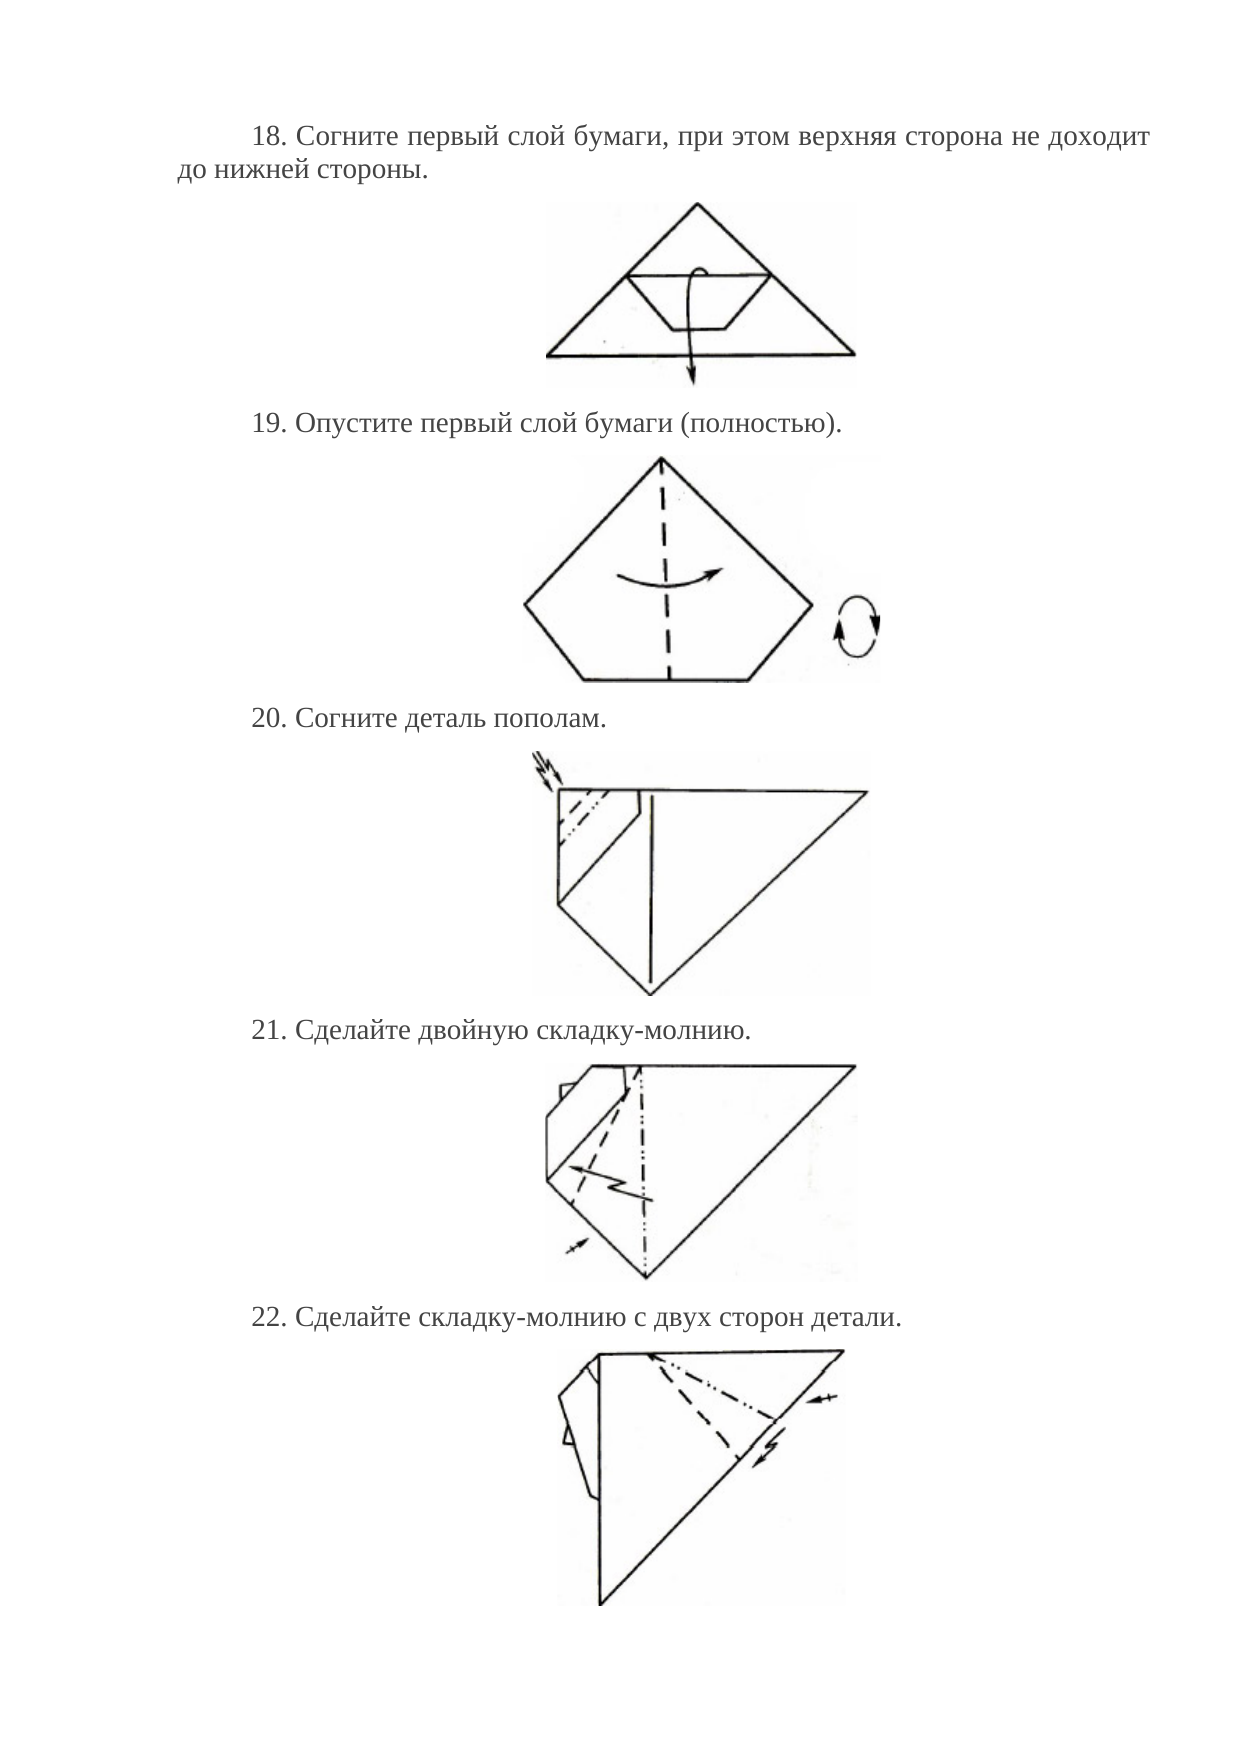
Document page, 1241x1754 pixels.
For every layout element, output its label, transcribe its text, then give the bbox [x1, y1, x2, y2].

picture [546, 202, 857, 388]
text 21. Сделайте двойную складку-молнию. [177, 1012, 1152, 1046]
picture [522, 455, 881, 683]
text 22. Сделайте складку-молнию с двух сторон детали. [177, 1299, 1152, 1332]
text 19. Опустите первый слой бумаги (полностью). [177, 405, 1152, 438]
picture [557, 1349, 846, 1606]
picture [545, 1063, 858, 1282]
text 18. Согните первый слой бумаги, при этом верхняя сторона не доходит до нижней стороны. [177, 118, 1152, 185]
text 20. Согните деталь пополам. [177, 700, 1152, 733]
picture [532, 751, 871, 996]
